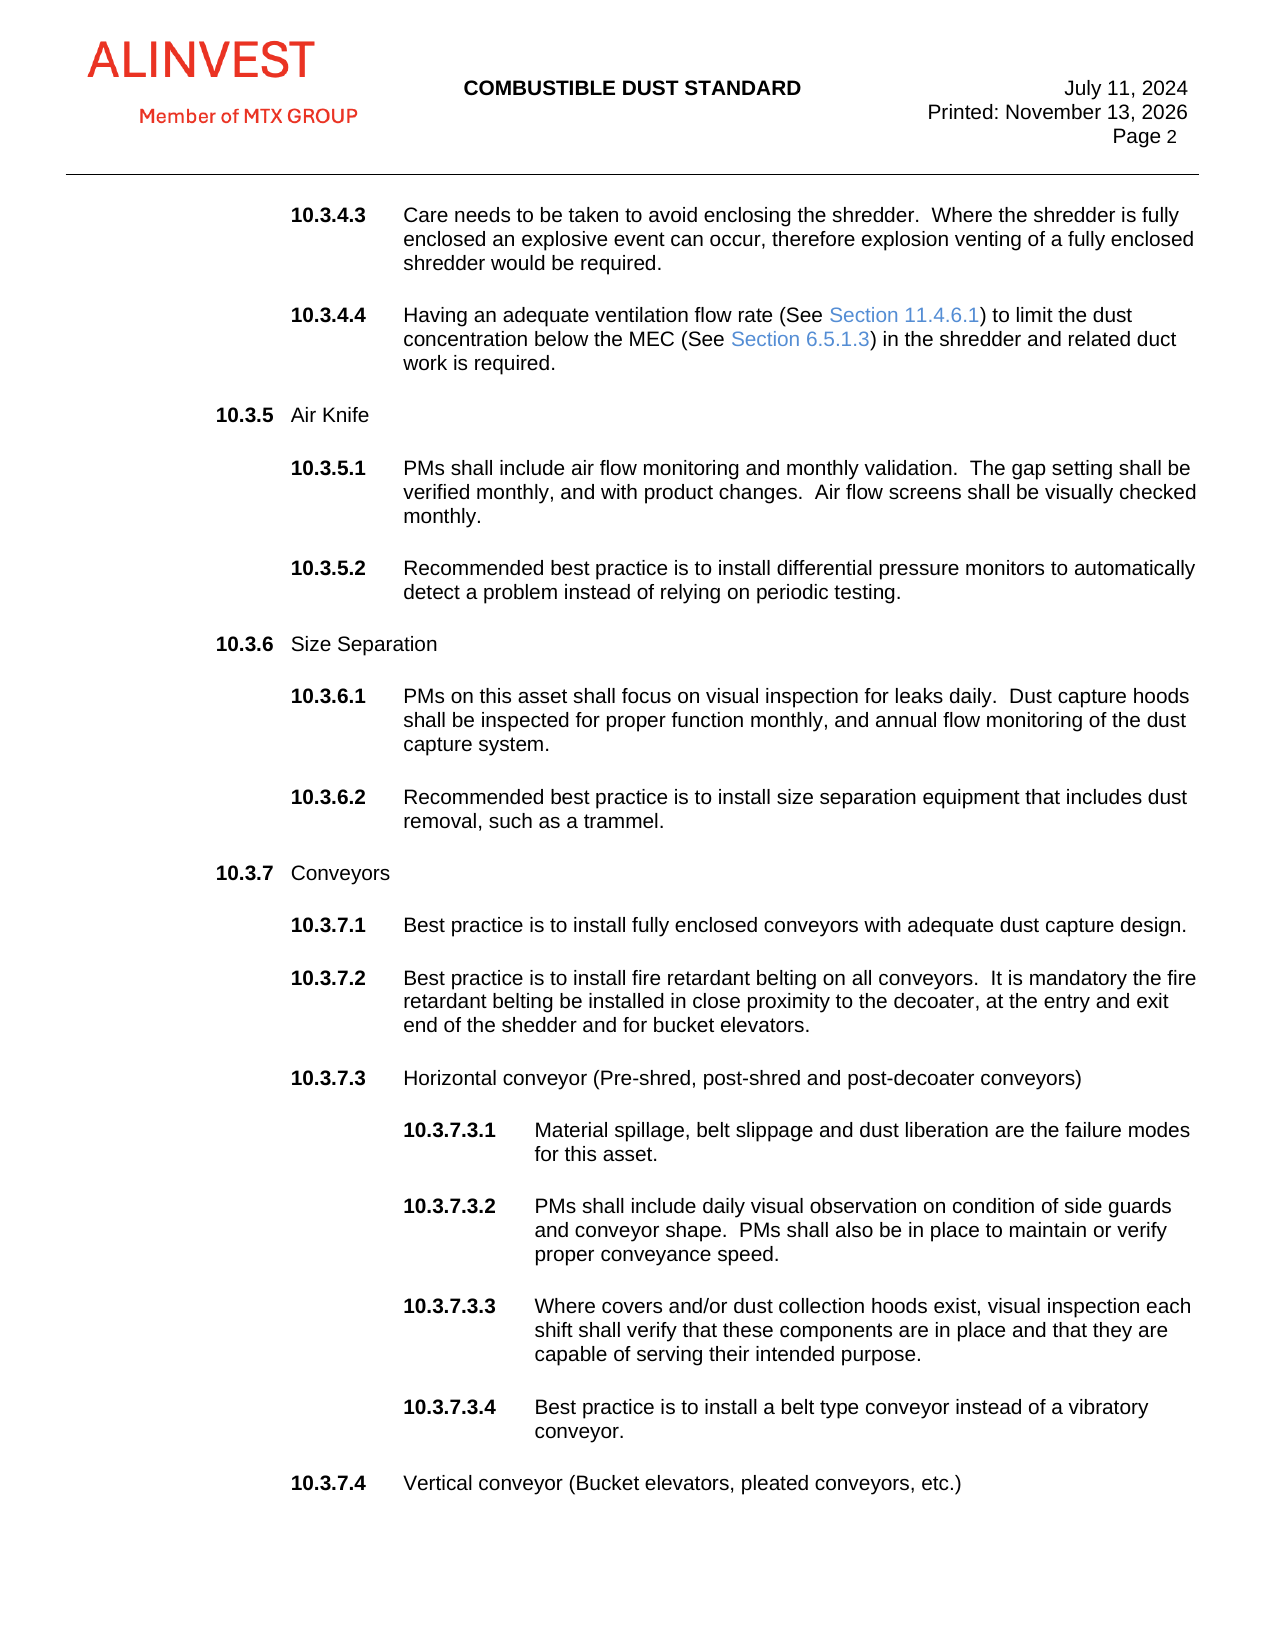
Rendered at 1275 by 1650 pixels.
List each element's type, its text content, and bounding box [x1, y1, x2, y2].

list Best practice is to install a belt type conveyor instead of a vibratory conveyor. [403, 1394, 1200, 1471]
list Horizontal conveyor (Pre-shred, post-shred and post-decoater conveyors) [291, 1066, 1200, 1118]
list Size Separation [216, 632, 1200, 684]
picture [76, 28, 367, 134]
list PMs on this asset shall focus on visual inspection for leaks daily. Dust capture hoods shall be inspected for proper function monthly, and annual flow monitoring of the dust capture system. [291, 684, 1200, 784]
list Material spillage, belt slippage and dust liberation are the failure modes for this asset. [403, 1118, 1200, 1194]
list Recommended best practice is to install size separation equipment that includes dust removal, such as a trammel. [291, 784, 1200, 861]
list Vertical conveyor (Bucket elevators, pleated conveyors, etc.) [291, 1471, 1200, 1523]
list Best practice is to install fully enclosed conveyors with adequate dust capture design. [291, 913, 1200, 965]
list Best practice is to install fire retardant belting on all conveyors. It is mandatory the fire retardant belting be installed in close proximity to the decoater, at the entry and exit end of the shedder and for bucket elevators. [291, 965, 1200, 1066]
list PMs shall include daily visual observation on condition of side guards and conveyor shape. PMs shall also be in place to maintain or verify proper conveyance speed. [403, 1194, 1200, 1294]
list Air Knife [216, 403, 1200, 456]
list Where covers and/or dust collection hoods exist, visual inspection each shift shall verify that these components are in place and that they are capable of serving their intended purpose. [403, 1294, 1200, 1394]
list Conveyors [216, 861, 1200, 913]
list PMs shall include air flow monitoring and monthly validation. The gap setting shall be verified monthly, and with product changes. Air flow screens shall be visually checked monthly. [291, 456, 1200, 556]
list Recommended best practice is to install differential pressure monitors to automatically detect a problem instead of relying on periodic testing. [291, 556, 1200, 632]
list Care needs to be taken to avoid enclosing the shredder. Where the shredder is fully enclosed an explosive event can occur, therefore explosion venting of a fully enclosed shredder would be required. [291, 203, 1200, 303]
list Having an adequate ventilation flow rate (See Section 11.4.6.1) to limit the dust concentration below the MEC (See Section 6.5.1.3) in the shredder and related duct work is required. [291, 303, 1200, 403]
